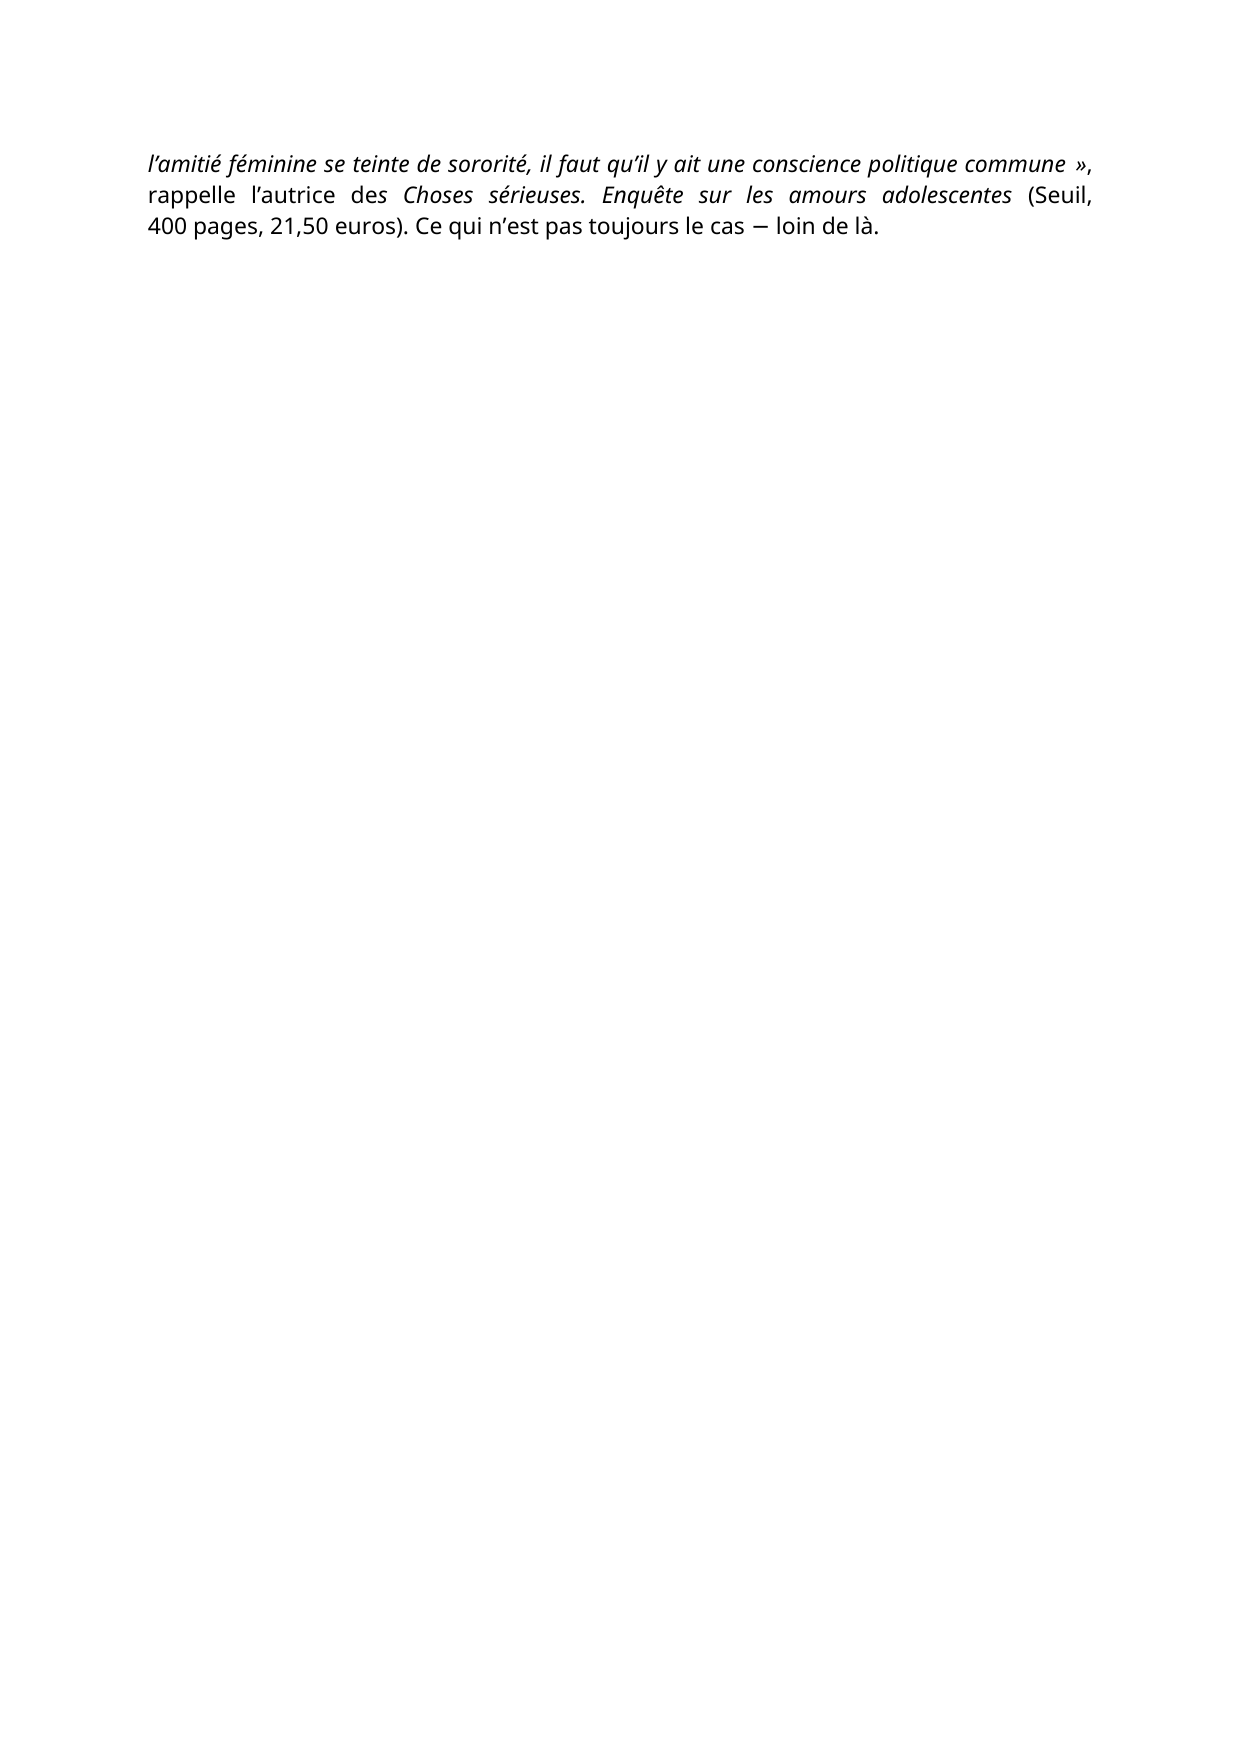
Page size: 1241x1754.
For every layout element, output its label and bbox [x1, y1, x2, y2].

text [148, 148, 1093, 241]
